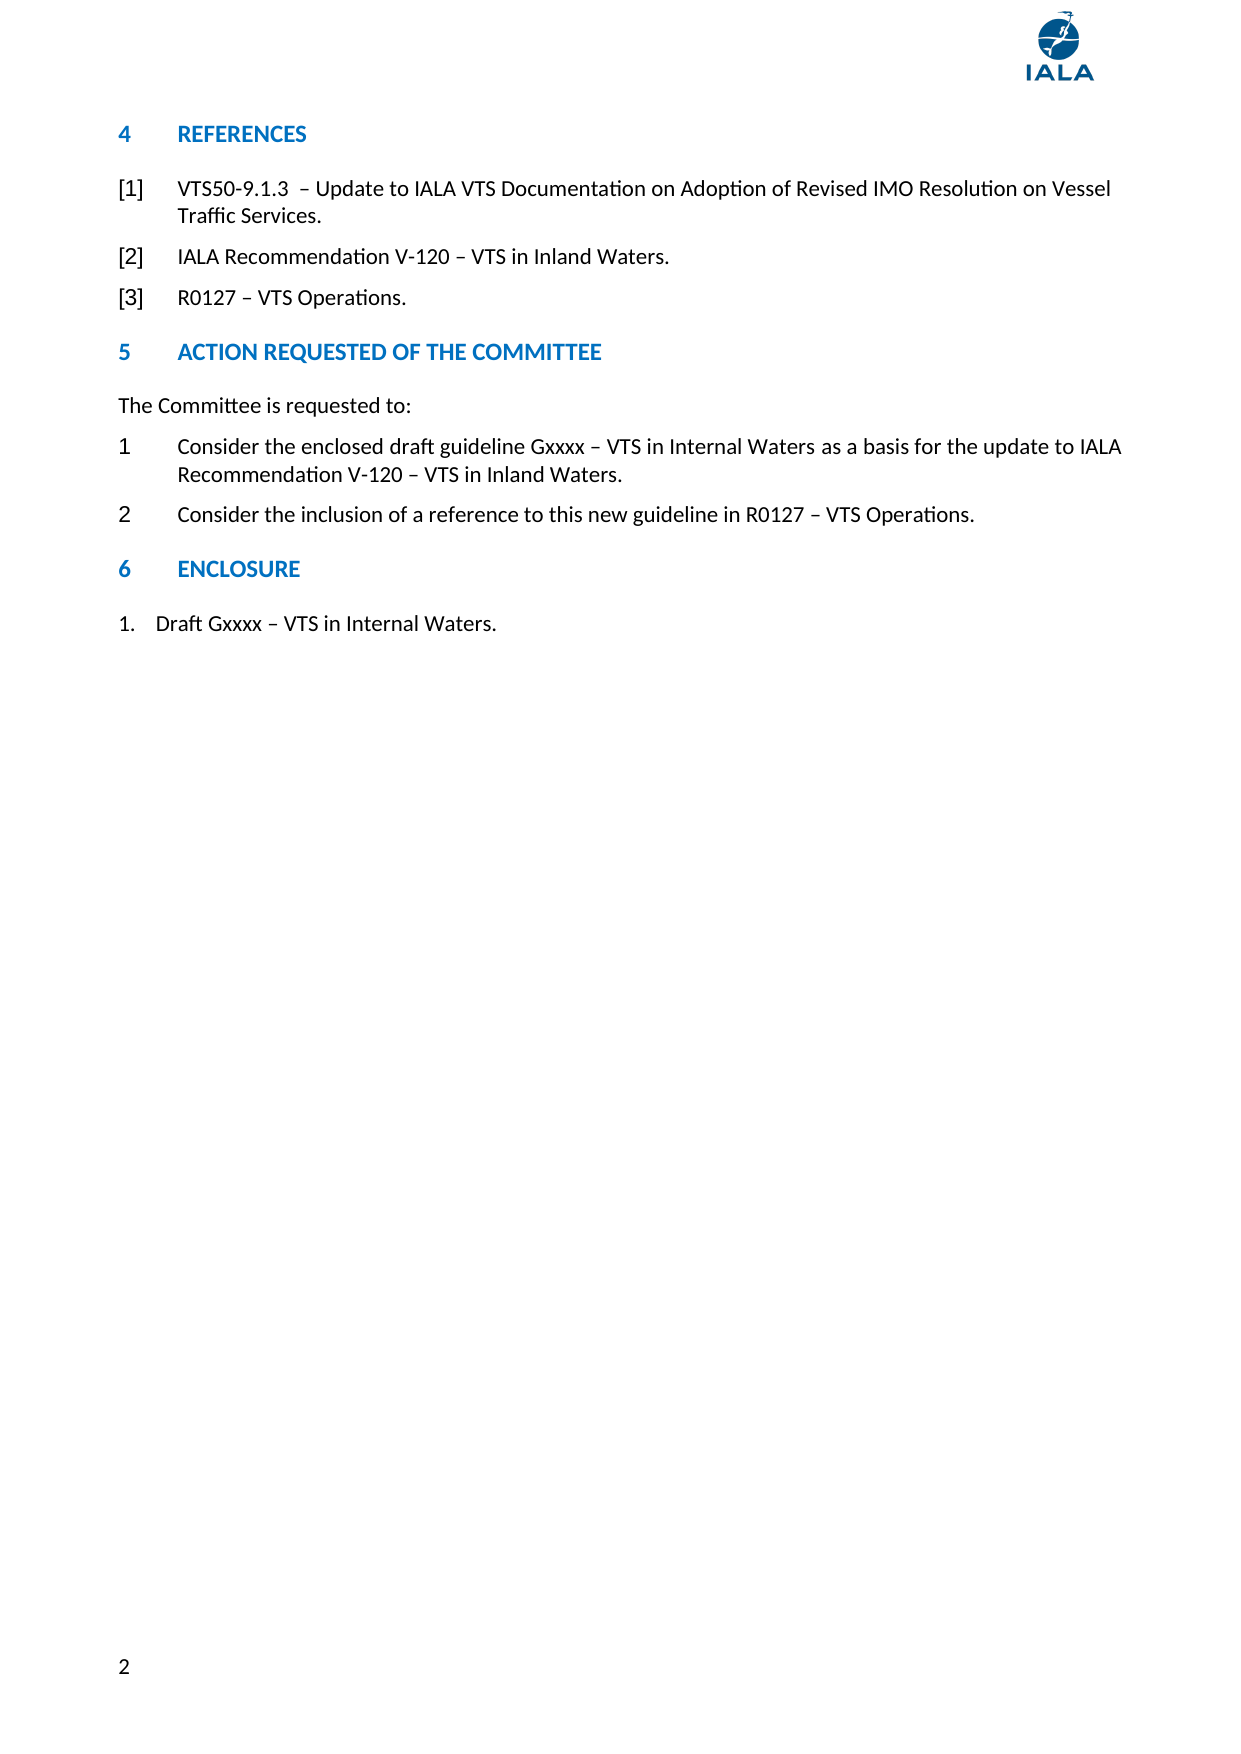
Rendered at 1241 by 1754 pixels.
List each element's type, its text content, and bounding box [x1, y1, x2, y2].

text VTS50-9.1.3 – Update to IALA VTS Documentation on Adoption of Revised IMO Resolution on Vessel Traffic Services. [118, 174, 1122, 230]
text IALA Recommendation V-120 – VTS in Inland Waters. [118, 242, 1122, 270]
subtitle References [118, 118, 1122, 149]
list Draft Gxxxx – VTS in Internal Waters. [118, 609, 1122, 637]
list Consider the enclosed draft guideline Gxxxx – VTS in Internal Waters as a basis for the update to IALA Recommendation V-120 – VTS in Inland Waters. [118, 432, 1122, 488]
text R0127 – VTS Operations. [118, 283, 1122, 311]
subtitle Enclosure [118, 553, 1122, 584]
picture [1011, 3, 1106, 96]
list Consider the inclusion of a reference to this new guideline in R0127 – VTS Operations. [118, 500, 1122, 528]
subtitle Action requested of the Committee [118, 336, 1122, 366]
text The Committee is requested to: [118, 391, 1122, 419]
